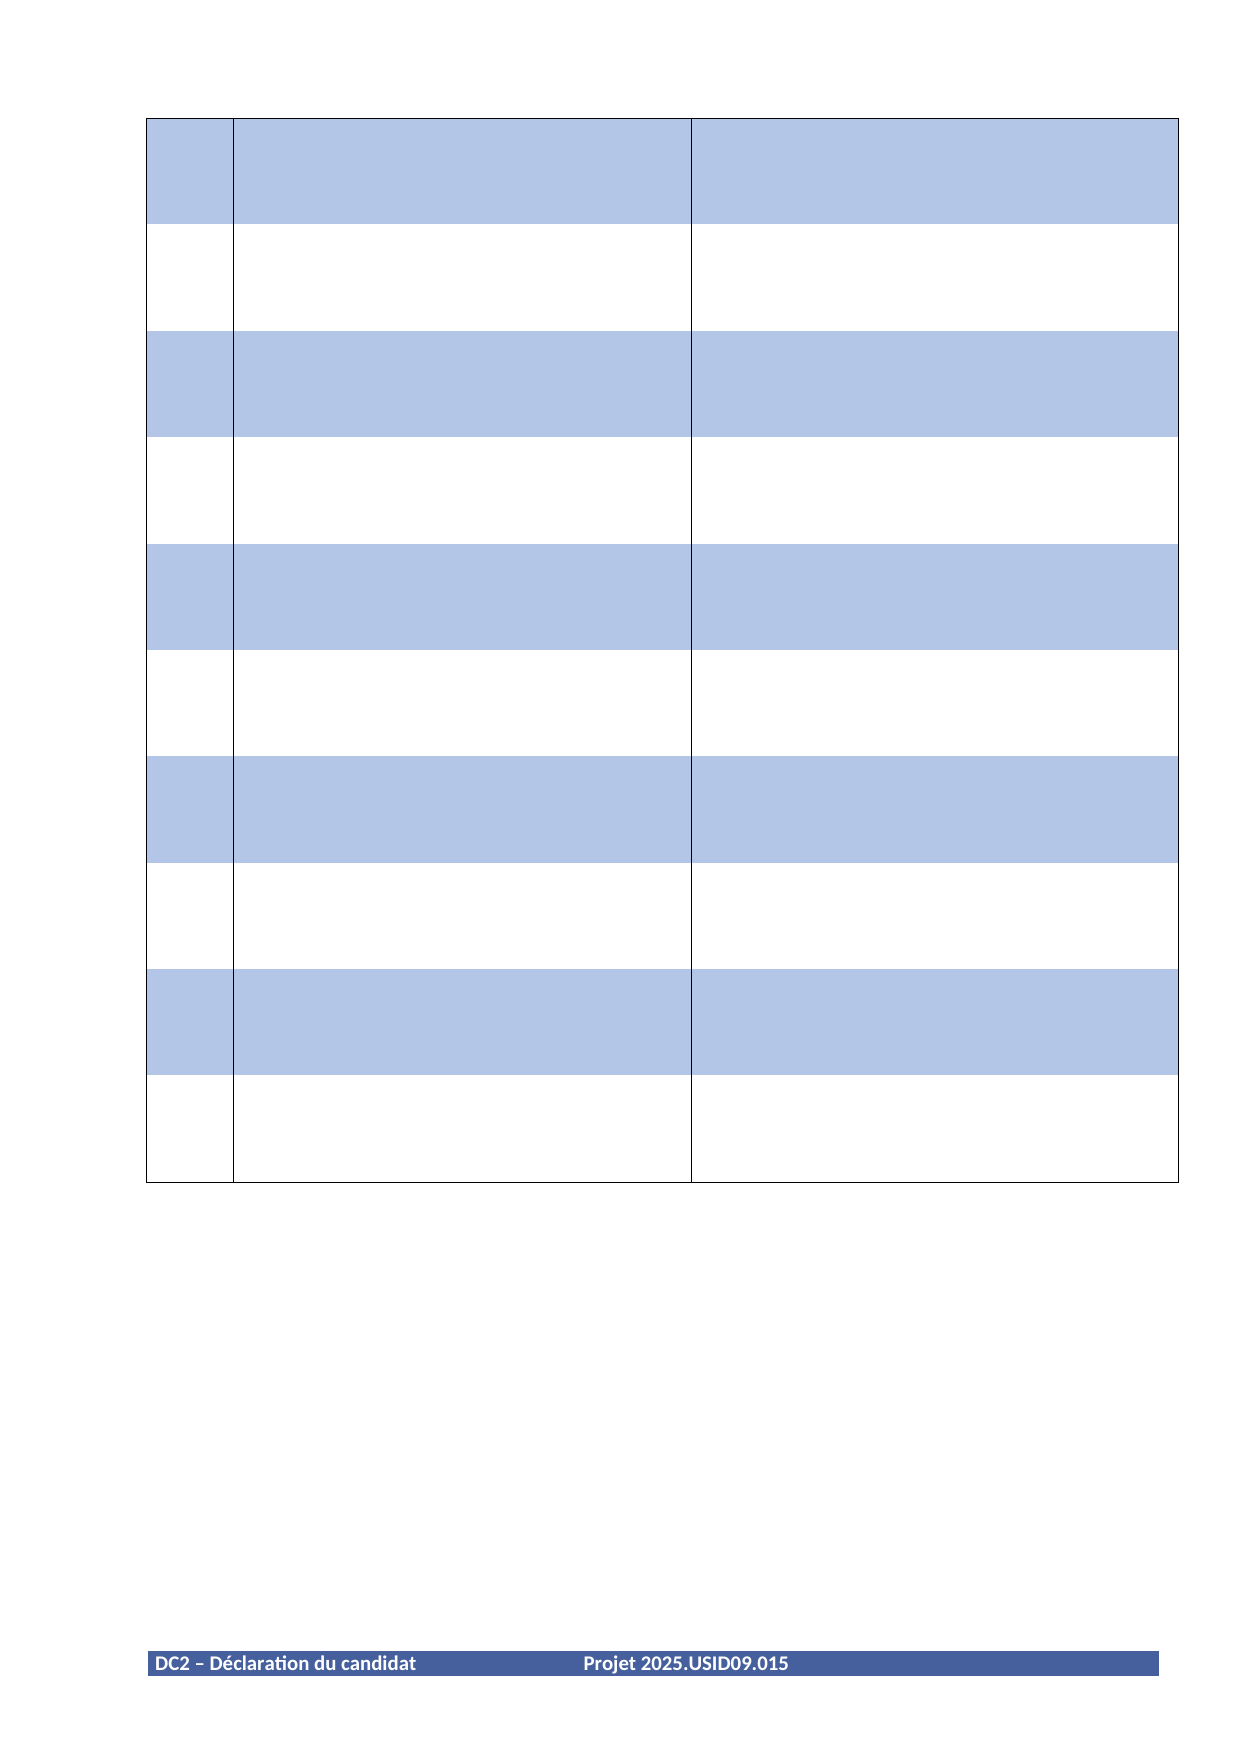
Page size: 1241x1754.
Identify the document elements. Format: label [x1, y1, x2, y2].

table_cell [147, 650, 233, 756]
table_cell [147, 331, 233, 437]
table_cell [147, 225, 233, 331]
table_cell [692, 1075, 1178, 1182]
table_cell [692, 437, 1178, 544]
table_cell [234, 119, 691, 224]
table_cell [234, 331, 691, 437]
table_cell [147, 1075, 233, 1182]
table_cell [234, 225, 691, 331]
table_cell [147, 863, 233, 969]
table_cell [234, 969, 691, 1075]
table_cell [234, 756, 691, 863]
table_cell [147, 544, 233, 650]
table_cell [147, 969, 233, 1075]
table_cell [234, 544, 691, 650]
table_cell [234, 650, 691, 756]
table_cell [692, 969, 1178, 1075]
table_cell [692, 119, 1178, 224]
table_cell [234, 1075, 691, 1182]
table_cell [147, 756, 233, 863]
table_cell [147, 437, 233, 544]
table_cell [234, 863, 691, 969]
table_cell [692, 331, 1178, 437]
table_cell [692, 650, 1178, 756]
table_cell [147, 119, 233, 224]
table_cell [692, 544, 1178, 650]
table_cell [234, 437, 691, 544]
table_cell [692, 756, 1178, 863]
table_cell [692, 225, 1178, 331]
table_cell [692, 863, 1178, 969]
